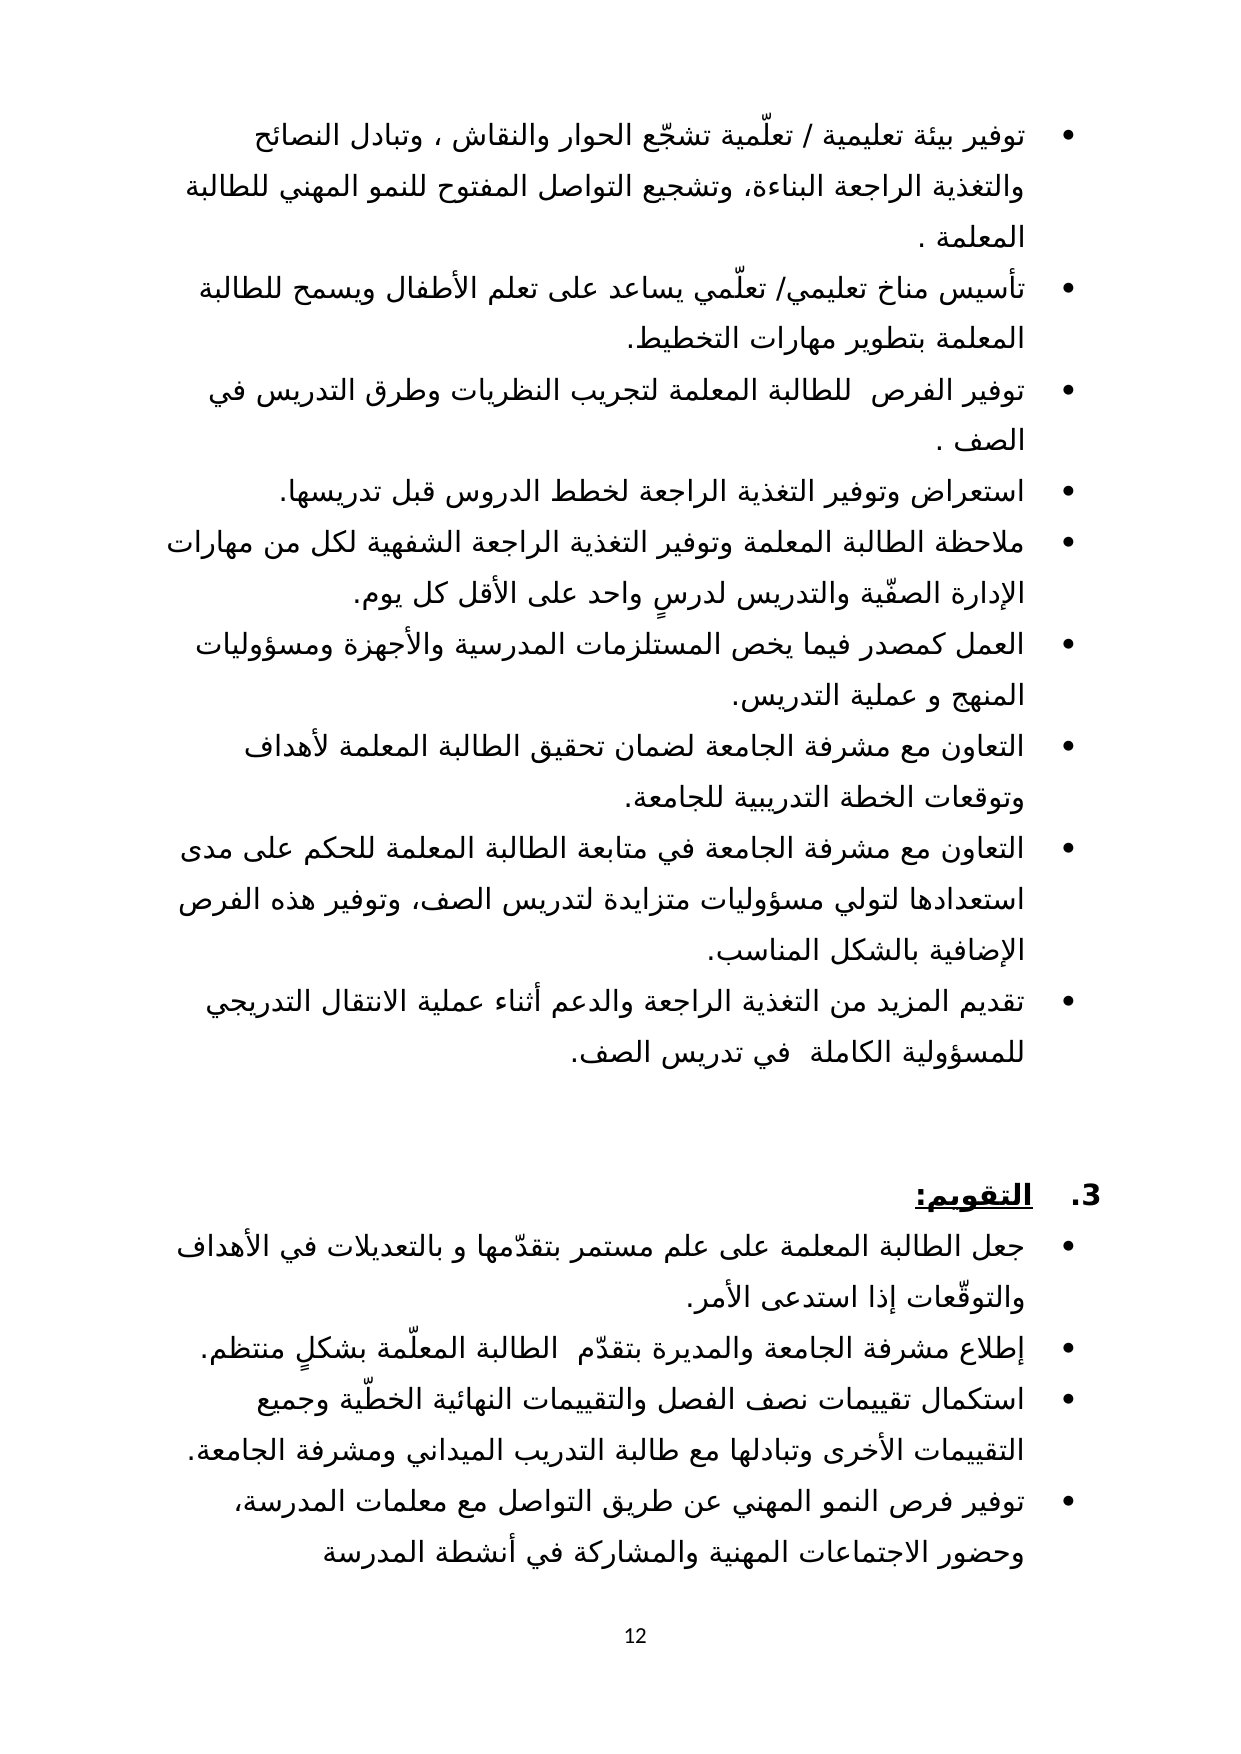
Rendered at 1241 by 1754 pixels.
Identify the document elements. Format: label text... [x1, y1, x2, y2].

list استعراض وتوفير التغذية الراجعة لخطط الدروس قبل تدريسها. [162, 475, 1063, 509]
list جعل الطالبة المعلمة على علم مستمر بتقدّمها و بالتعديلات في الأهداف والتوقّعات إذا استدعى الأمر. [162, 1229, 1063, 1314]
list العمل كمصدر فيما يخص المستلزمات المدرسية والأجهزة ومسؤوليات المنهج و عملية التدريس. [162, 627, 1063, 712]
list التقويم: [162, 1178, 1070, 1212]
list توفير الفرص للطالبة المعلمة لتجريب النظريات وطرق التدريس في الصف . [162, 373, 1063, 458]
list التعاون مع مشرفة الجامعة لضمان تحقيق الطالبة المعلمة لأهداف وتوقعات الخطة التدريبية للجامعة. [162, 729, 1063, 814]
list تأسيس مناخ تعليمي/ تعلّمي يساعد على تعلم الأطفال ويسمح للطالبة المعلمة بتطوير مهارات التخطيط. [162, 271, 1063, 356]
list إطلاع مشرفة الجامعة والمديرة بتقدّم الطالبة المعلّمة بشكلٍ منتظم. [162, 1331, 1063, 1365]
list توفير بيئة تعليمية / تعلّمية تشجّع الحوار والنقاش ، وتبادل النصائح والتغذية الراجعة البناءة، وتشجيع التواصل المفتوح للنمو المهني للطالبة المعلمة . [162, 118, 1063, 254]
list استكمال تقييمات نصف الفصل والتقييمات النهائية الخطّية وجميع التقييمات الأخرى وتبادلها مع طالبة التدريب الميداني ومشرفة الجامعة. [162, 1382, 1063, 1467]
list ملاحظة الطالبة المعلمة وتوفير التغذية الراجعة الشفهية لكل من مهارات الإدارة الصفّية والتدريس لدرسٍ واحد على الأقل كل يوم. [162, 526, 1063, 611]
list التعاون مع مشرفة الجامعة في متابعة الطالبة المعلمة للحكم على مدى استعدادها لتولي مسؤوليات متزايدة لتدريس الصف، وتوفير هذه الفرص الإضافية بالشكل المناسب. [162, 831, 1063, 967]
list توفير فرص النمو المهني عن طريق التواصل مع معلمات المدرسة، وحضور الاجتماعات المهنية والمشاركة في أنشطة المدرسة [162, 1484, 1063, 1569]
list تقديم المزيد من التغذية الراجعة والدعم أثناء عملية الانتقال التدريجي للمسؤولية الكاملة في تدريس الصف. [162, 984, 1063, 1111]
